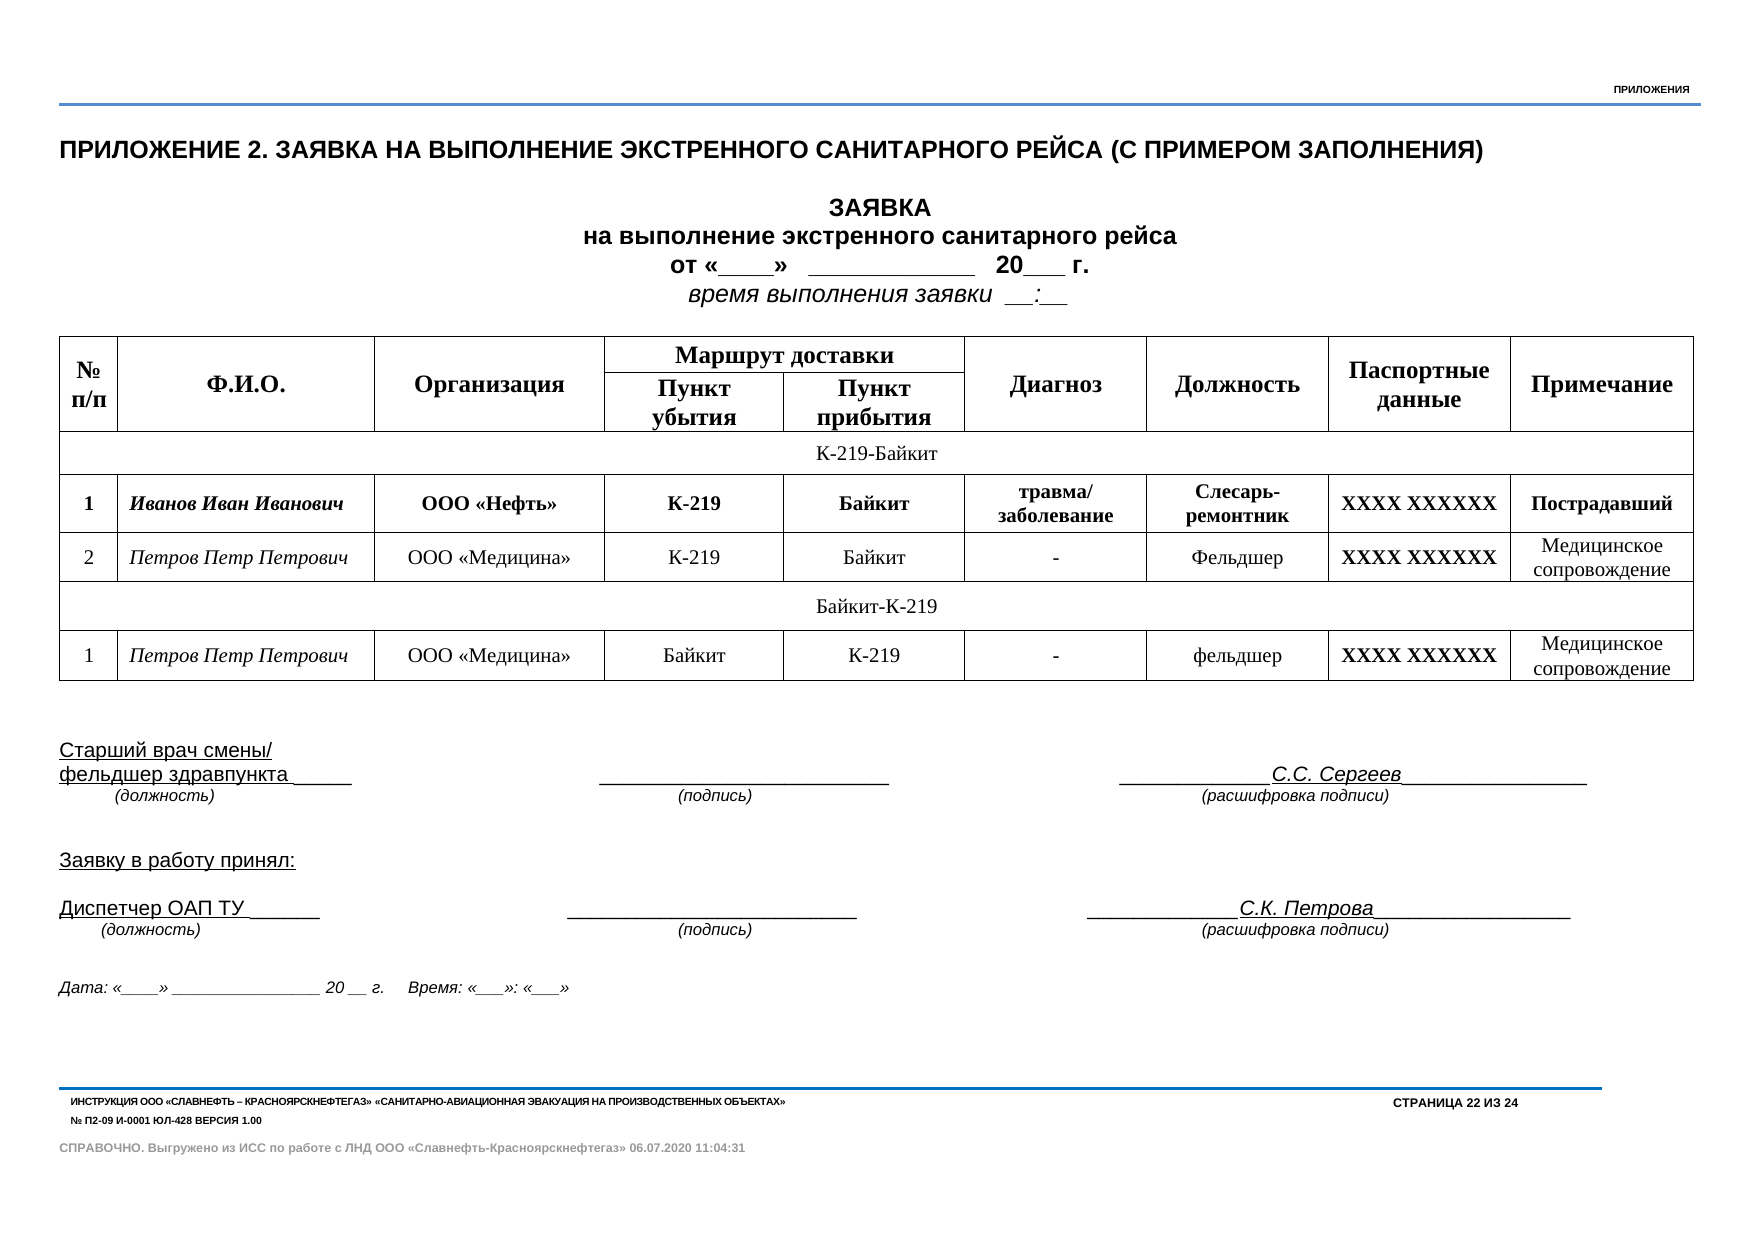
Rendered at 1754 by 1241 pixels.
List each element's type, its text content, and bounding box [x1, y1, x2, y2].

subtitle ПРИЛОЖЕНИЕ 2. ЗАЯВКА НА ВЫПОЛНЕНИЕ ЭКСТРЕННОГО САНИТАРНОГО РЕЙСА (С примерОМ ЗАПОЛНЕНИЯ) [59, 135, 1701, 164]
table_cell травма/ заболевание [965, 475, 1146, 532]
text на выполнение экстренного санитарного рейса [59, 221, 1701, 250]
table_cell Петров Петр Петрович [118, 533, 374, 581]
table_cell ООО «Медицина» [375, 533, 604, 581]
text время выполнения заявки __:__ [59, 279, 1701, 307]
table_cell ХХХХ ХХХХХХ [1329, 631, 1510, 679]
text Диспетчер ОАП ТУ ______ _________________________ _____________С.К. Петрова_________________ [59, 896, 1701, 920]
text фельдшер здравпункта _____ _________________________ _____________С.С. Сергеев________________ [59, 762, 1701, 786]
table_cell - [965, 631, 1146, 679]
text ЗАЯВКА [59, 192, 1701, 221]
table_cell Медицинское сопровождение [1511, 631, 1693, 679]
table_header Маршрут доставки [605, 337, 964, 372]
text Дата: «____» ________________ 20 __ г. Время: «___»: «___» [59, 978, 1701, 997]
table_cell ХХХХ ХХХХХХ [1329, 533, 1510, 581]
table_cell Байкит [605, 631, 783, 679]
table_cell Байкит-К-219 [60, 582, 1693, 630]
table_cell Фельдшер [1147, 533, 1328, 581]
table_cell Петров Петр Петрович [118, 631, 374, 679]
table_header Паспортные данные [1329, 337, 1510, 431]
table_cell 2 [60, 533, 117, 581]
table_header Примечание [1511, 337, 1693, 431]
table_cell фельдшер [1147, 631, 1328, 679]
table_cell 1 [60, 631, 117, 679]
table_header Диагноз [965, 337, 1146, 431]
table_cell Байкит [784, 475, 964, 532]
table_cell Пункт прибытия [784, 373, 964, 431]
table_cell К-219 [784, 631, 964, 679]
table_cell Слесарь-ремонтник [1147, 475, 1328, 532]
table_header № п/п [60, 337, 117, 431]
table_cell Медицинское сопровождение [1511, 533, 1693, 581]
table_cell ООО «Медицина» [375, 631, 604, 679]
text (должность) (подпись) (расшифровка подписи) [59, 920, 1701, 939]
table_cell ХХХХ ХХХХХХ [1329, 475, 1510, 532]
table_header Должность [1147, 337, 1328, 431]
text от «____» ____________ 20___ г. [59, 250, 1701, 279]
text Заявку в работу принял: [59, 848, 1701, 872]
table_cell - [965, 533, 1146, 581]
table_cell ООО «Нефть» [375, 475, 604, 532]
text Старший врач смены/ [59, 738, 1701, 762]
table_cell Байкит [784, 533, 964, 581]
table_cell Пострадавший [1511, 475, 1693, 532]
text (должность) (подпись) (расшифровка подписи) [59, 786, 1701, 805]
table_cell К-219-Байкит [60, 432, 1693, 474]
table_header Организация [375, 337, 604, 431]
table_cell Иванов Иван Иванович [118, 475, 374, 532]
table_cell К-219 [605, 475, 783, 532]
table_cell Пункт убытия [605, 373, 783, 431]
table_cell 1 [60, 475, 117, 532]
table_cell К-219 [605, 533, 783, 581]
table_header Ф.И.О. [118, 337, 374, 431]
